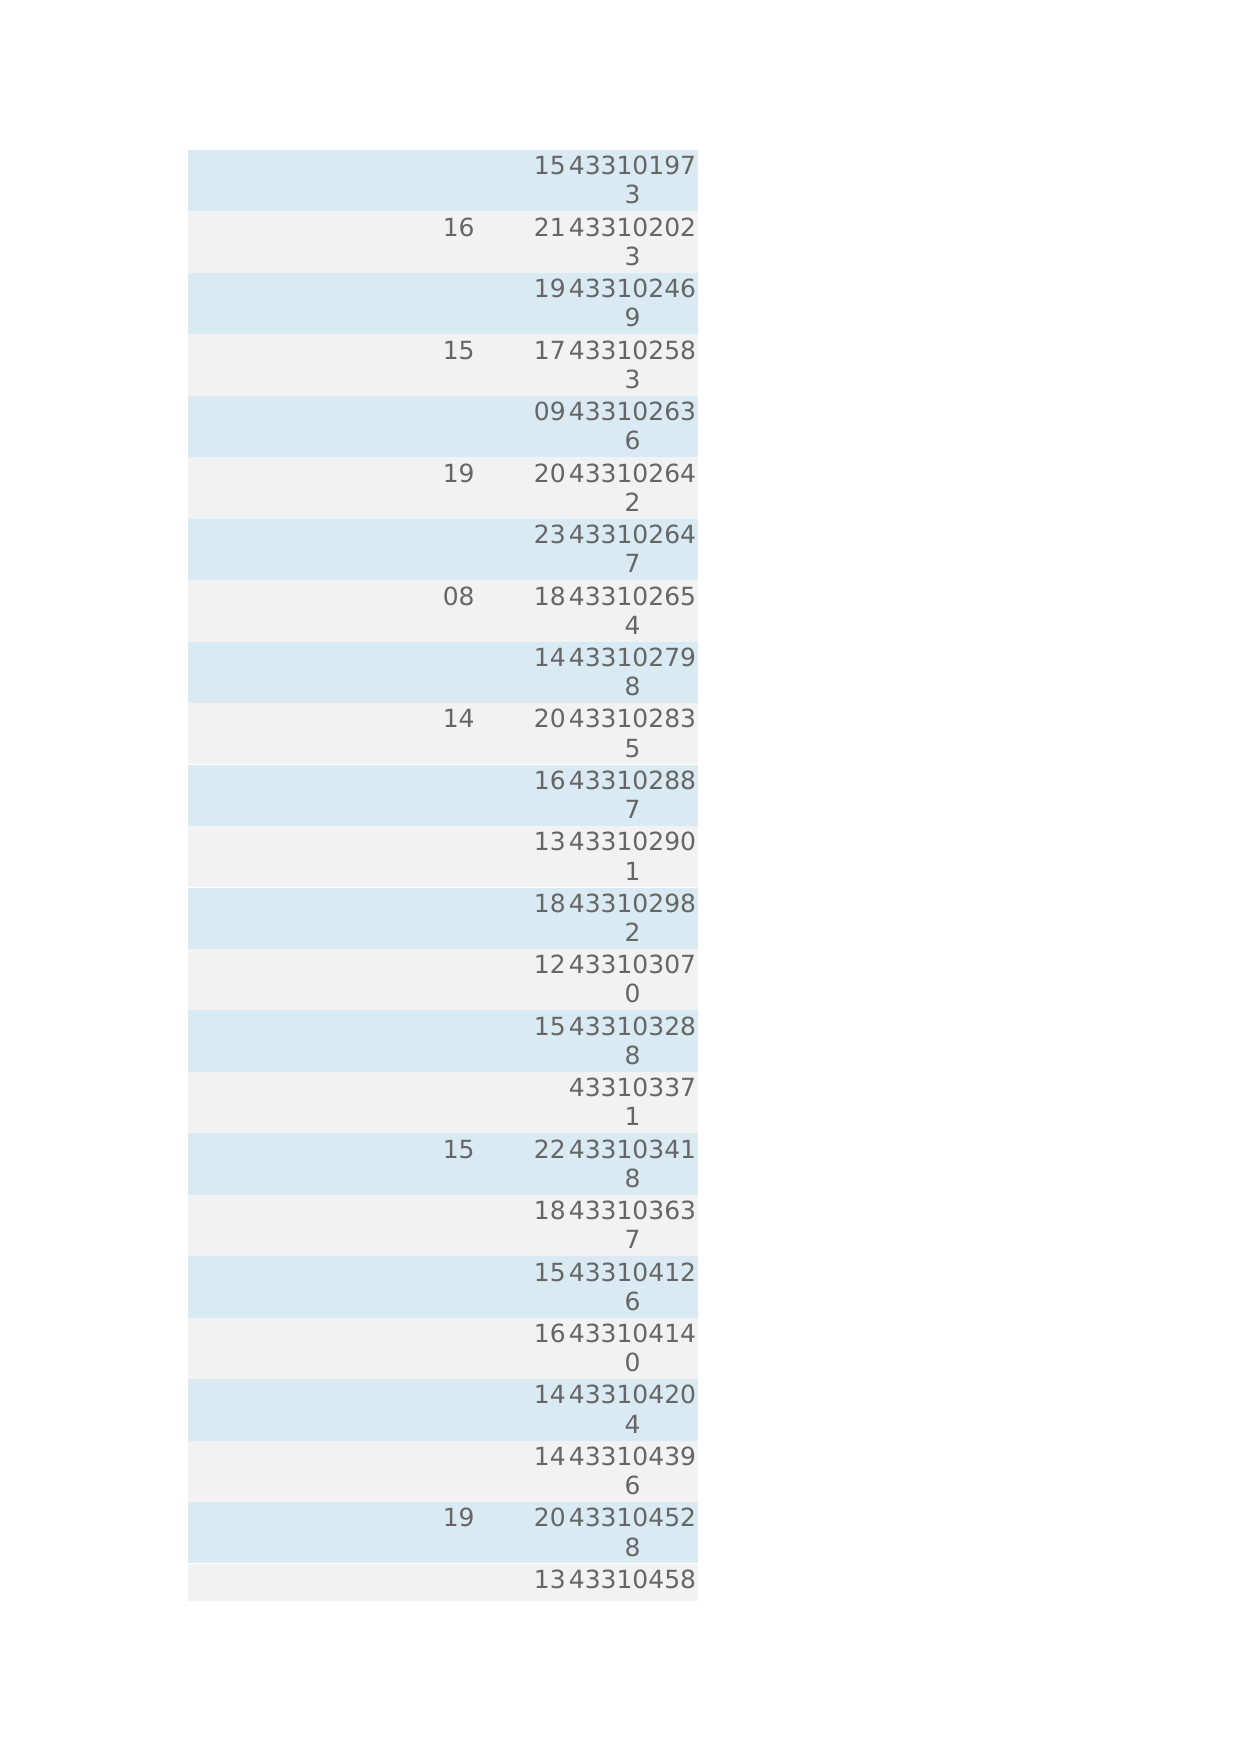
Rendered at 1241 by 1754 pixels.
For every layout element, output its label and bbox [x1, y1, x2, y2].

table_cell [188, 150, 1053, 1601]
